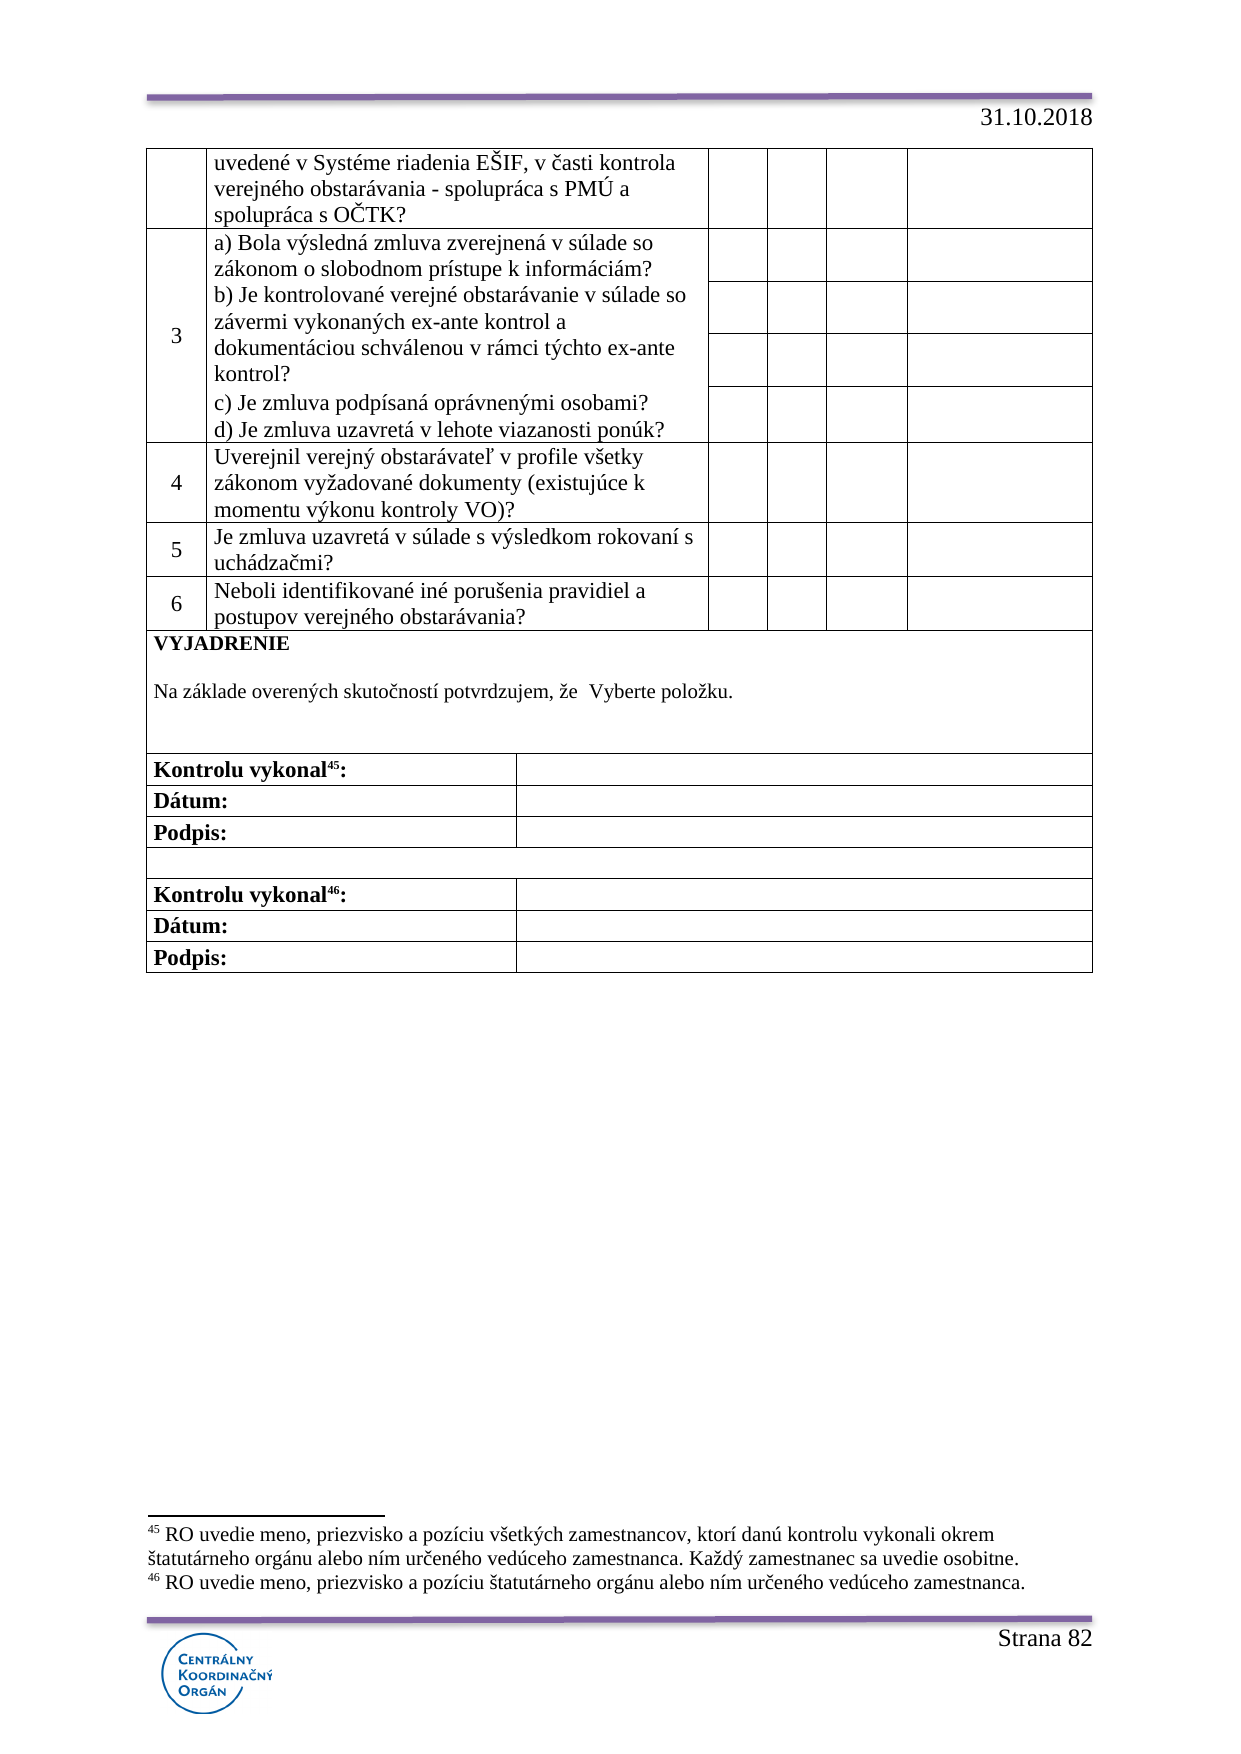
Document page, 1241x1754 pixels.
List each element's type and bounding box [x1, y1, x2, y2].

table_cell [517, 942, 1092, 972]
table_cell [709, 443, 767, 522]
picture [159, 1631, 272, 1713]
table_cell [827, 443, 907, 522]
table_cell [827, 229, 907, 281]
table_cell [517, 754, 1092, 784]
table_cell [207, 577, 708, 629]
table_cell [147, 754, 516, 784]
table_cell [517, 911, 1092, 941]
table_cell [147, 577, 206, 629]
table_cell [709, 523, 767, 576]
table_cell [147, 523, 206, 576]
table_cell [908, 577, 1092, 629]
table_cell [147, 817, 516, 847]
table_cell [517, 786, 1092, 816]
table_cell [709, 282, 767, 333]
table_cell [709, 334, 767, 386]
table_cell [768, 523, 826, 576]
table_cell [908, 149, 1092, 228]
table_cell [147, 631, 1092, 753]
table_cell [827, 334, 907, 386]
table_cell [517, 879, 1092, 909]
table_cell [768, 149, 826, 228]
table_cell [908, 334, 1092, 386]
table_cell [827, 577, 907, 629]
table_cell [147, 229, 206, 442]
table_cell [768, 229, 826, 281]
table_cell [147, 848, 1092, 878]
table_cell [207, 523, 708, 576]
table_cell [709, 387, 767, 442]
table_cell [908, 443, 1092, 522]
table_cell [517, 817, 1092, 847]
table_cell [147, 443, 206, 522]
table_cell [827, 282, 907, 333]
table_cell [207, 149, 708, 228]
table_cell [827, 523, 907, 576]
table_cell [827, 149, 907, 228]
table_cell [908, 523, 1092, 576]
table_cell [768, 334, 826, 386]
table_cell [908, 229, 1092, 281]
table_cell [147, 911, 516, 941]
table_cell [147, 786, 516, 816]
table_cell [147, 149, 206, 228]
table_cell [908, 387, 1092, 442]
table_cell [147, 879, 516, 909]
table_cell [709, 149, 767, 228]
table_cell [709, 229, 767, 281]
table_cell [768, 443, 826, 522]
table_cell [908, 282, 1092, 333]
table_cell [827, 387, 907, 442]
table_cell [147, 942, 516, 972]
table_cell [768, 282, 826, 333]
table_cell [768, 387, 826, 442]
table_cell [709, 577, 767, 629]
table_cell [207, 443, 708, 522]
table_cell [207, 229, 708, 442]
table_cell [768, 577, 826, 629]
